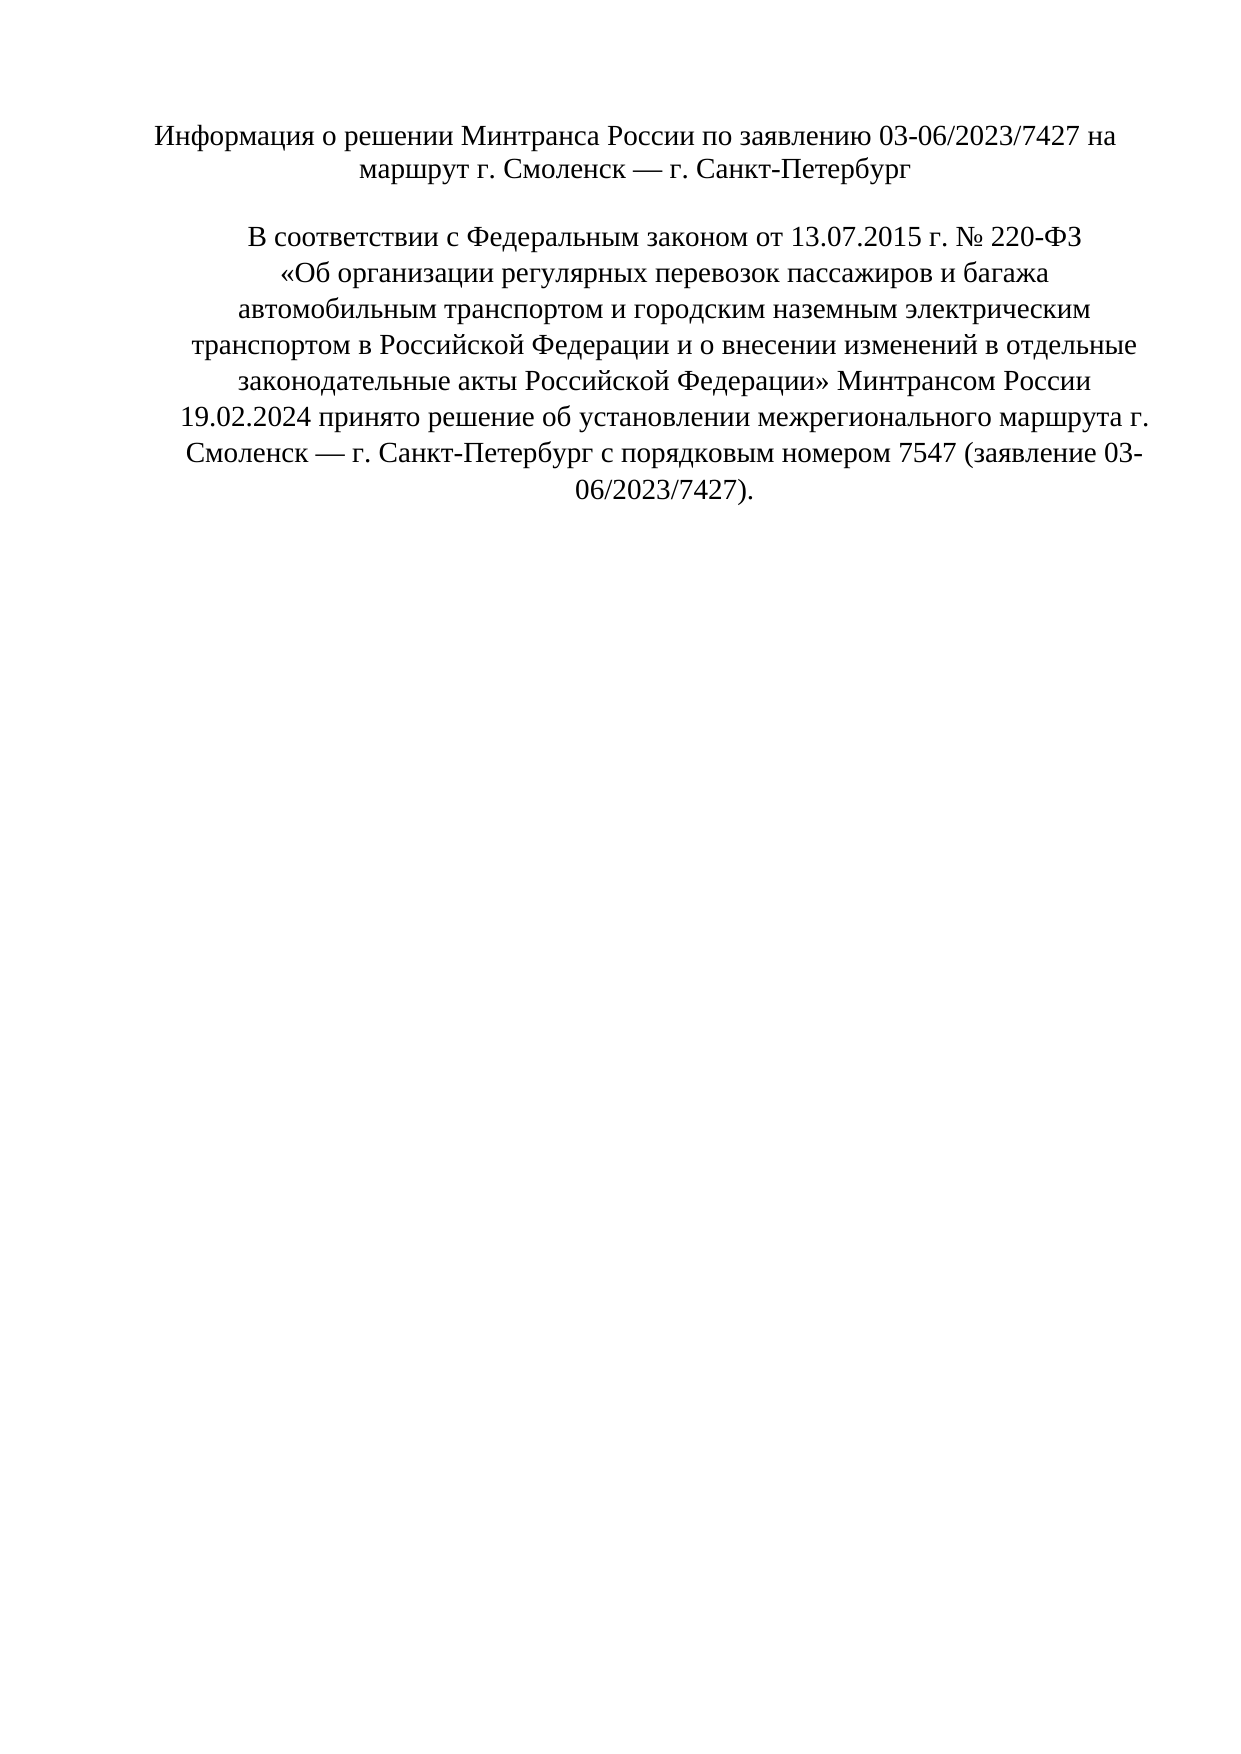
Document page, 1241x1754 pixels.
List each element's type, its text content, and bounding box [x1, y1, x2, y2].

text В соответствии с Федеральным законом от 13.07.2015 г. № 220-ФЗ «Об организации регулярных перевозок пассажиров и багажа автомобильным транспортом и городским наземным электрическим транспортом в Российской Федерации и о внесении изменений в отдельные законодательные акты Российской Федерации» Минтрансом России 19.02.2024 принято решение об установлении межрегионального маршрута г. Смоленск — г. Санкт-Петербург с порядковым номером 7547 (заявление 03-06/2023/7427). [177, 219, 1152, 505]
text Информация о решении Минтранса России по заявлению 03-06/2023/7427 на маршрут г. Смоленск — г. Санкт-Петербург [118, 118, 1152, 185]
